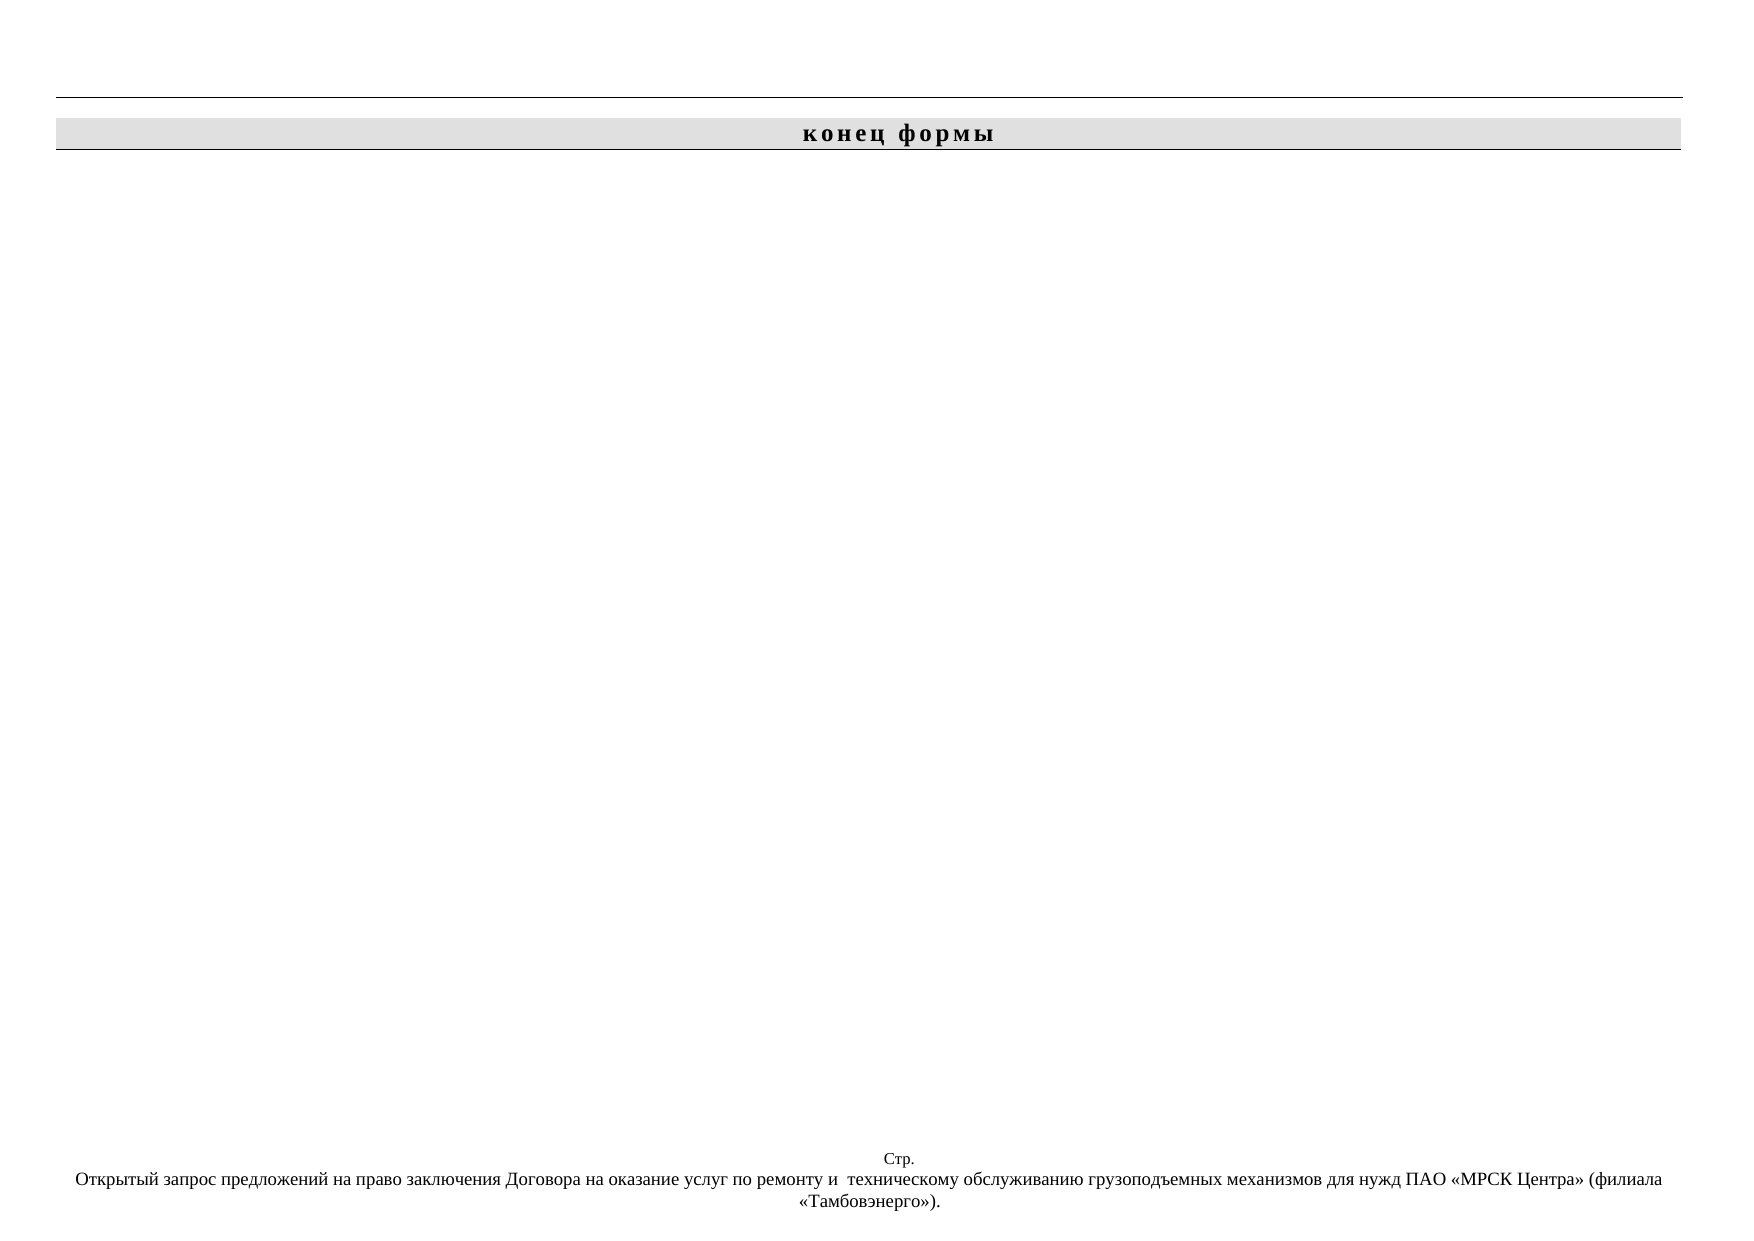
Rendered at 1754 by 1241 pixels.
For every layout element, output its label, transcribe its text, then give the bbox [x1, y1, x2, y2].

text конец формы [56, 118, 1681, 149]
